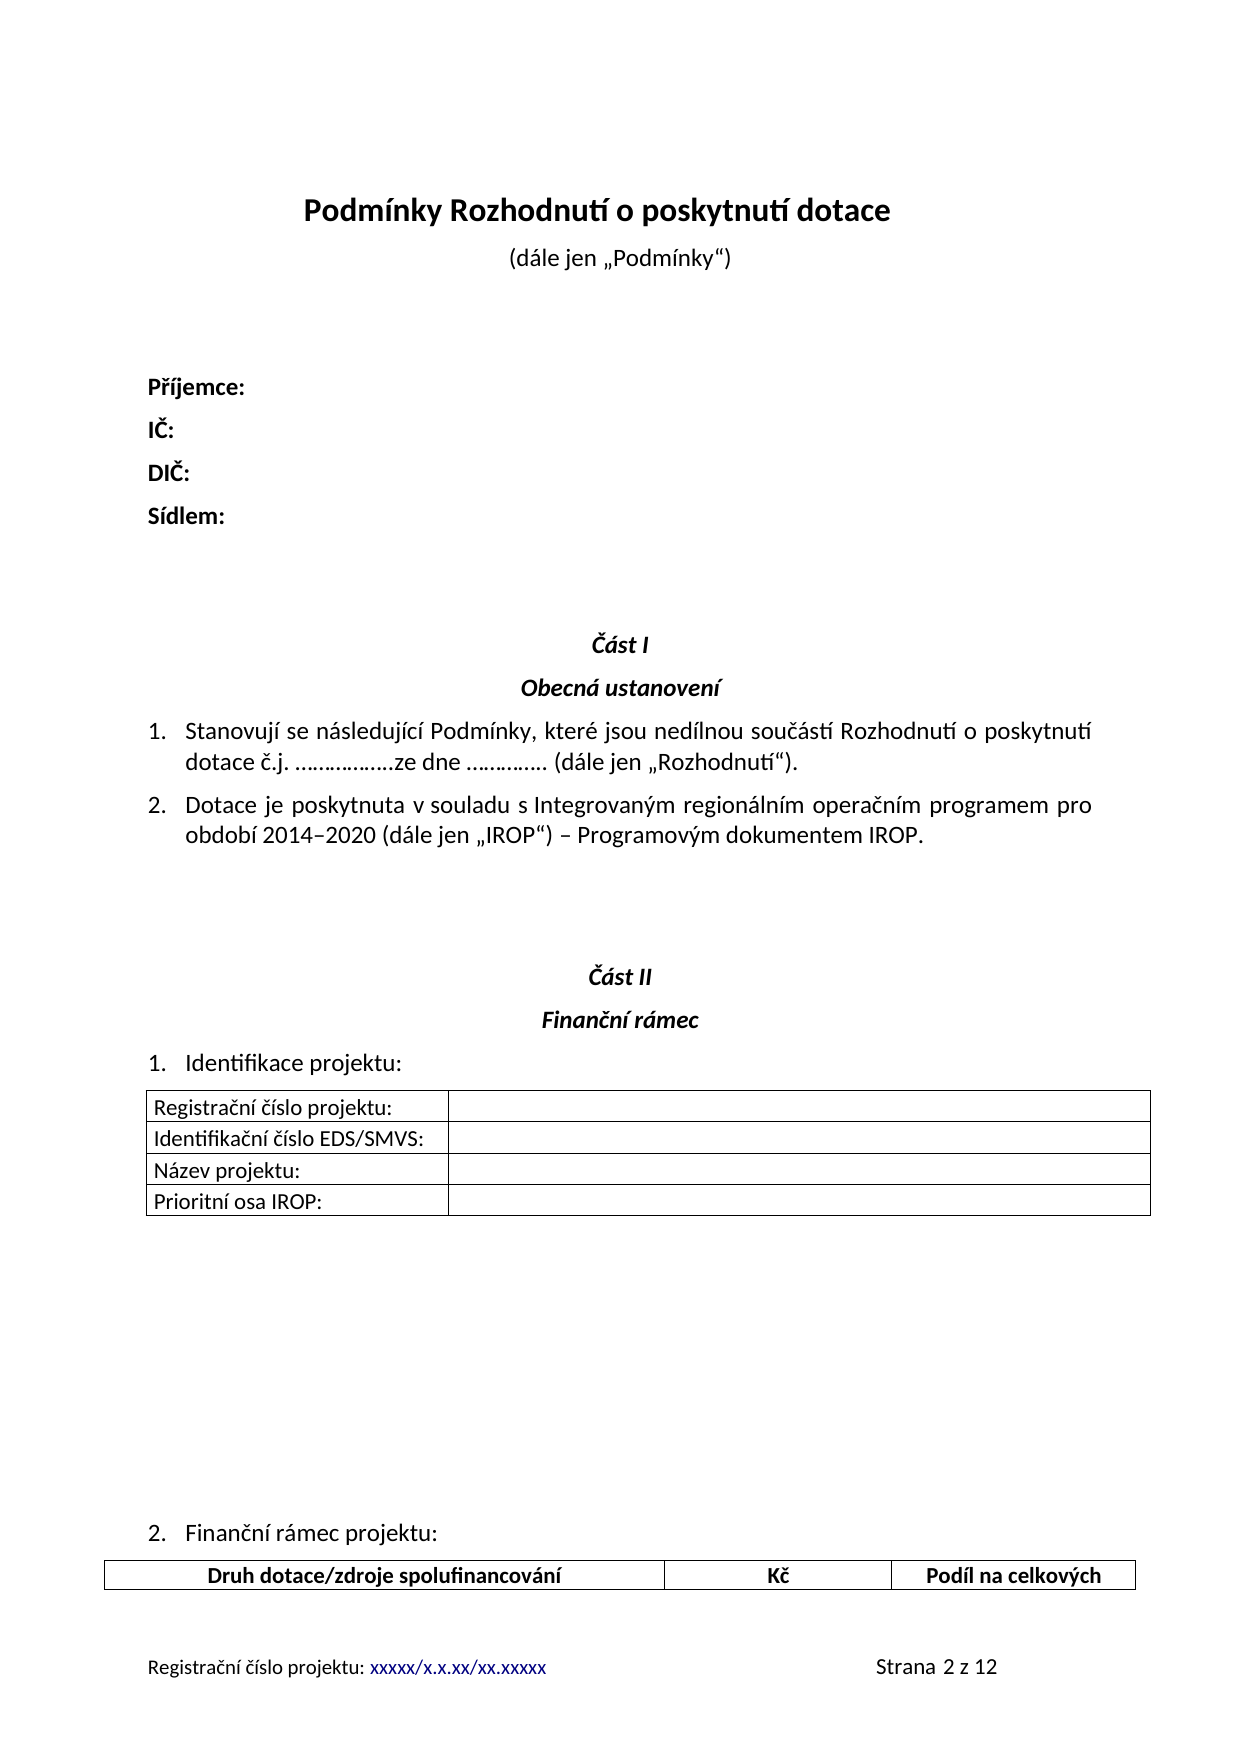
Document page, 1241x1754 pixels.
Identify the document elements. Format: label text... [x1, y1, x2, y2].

table_header [449, 1091, 1150, 1121]
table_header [105, 1561, 664, 1589]
subtitle Část I [148, 629, 1092, 660]
text (dále jen „Podmínky“) [148, 242, 1092, 273]
table_cell Prioritní osa IROP: [147, 1185, 448, 1215]
table_header Kč [665, 1561, 891, 1589]
text Příjemce: [148, 371, 1092, 402]
table_cell [449, 1122, 1150, 1152]
list Dotace je poskytnuta v souladu s Integrovaným regionálním operačním programem pro období 2014–2020 (dále jen „IROP“) – Programovým dokumentem IROP. [148, 789, 1092, 850]
list Stanovují se následující Podmínky, které jsou nedílnou součástí Rozhodnutí o poskytnutí dotace č.j. ……………..ze dne ………….. (dále jen „Rozhodnutí“). [148, 715, 1092, 776]
table_cell [449, 1154, 1150, 1184]
subtitle Část II [148, 961, 1092, 991]
table_header Registrační číslo projektu: [147, 1091, 448, 1121]
subtitle Obecná ustanovení [148, 672, 1092, 703]
text Finanční rámec [148, 1004, 1092, 1034]
table_cell [449, 1185, 1150, 1215]
text DIČ: [148, 457, 1092, 488]
list Finanční rámec projektu: [148, 1517, 1074, 1548]
table_cell Identifikační číslo EDS/SMVS: [147, 1122, 448, 1152]
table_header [892, 1561, 1135, 1589]
text Sídlem: [148, 500, 1092, 531]
text IČ: [148, 414, 1092, 445]
text Podmínky Rozhodnutí o poskytnutí dotace [110, 189, 1092, 230]
list Identifikace projektu: [148, 1047, 1092, 1077]
table_cell Název projektu: [147, 1154, 448, 1184]
